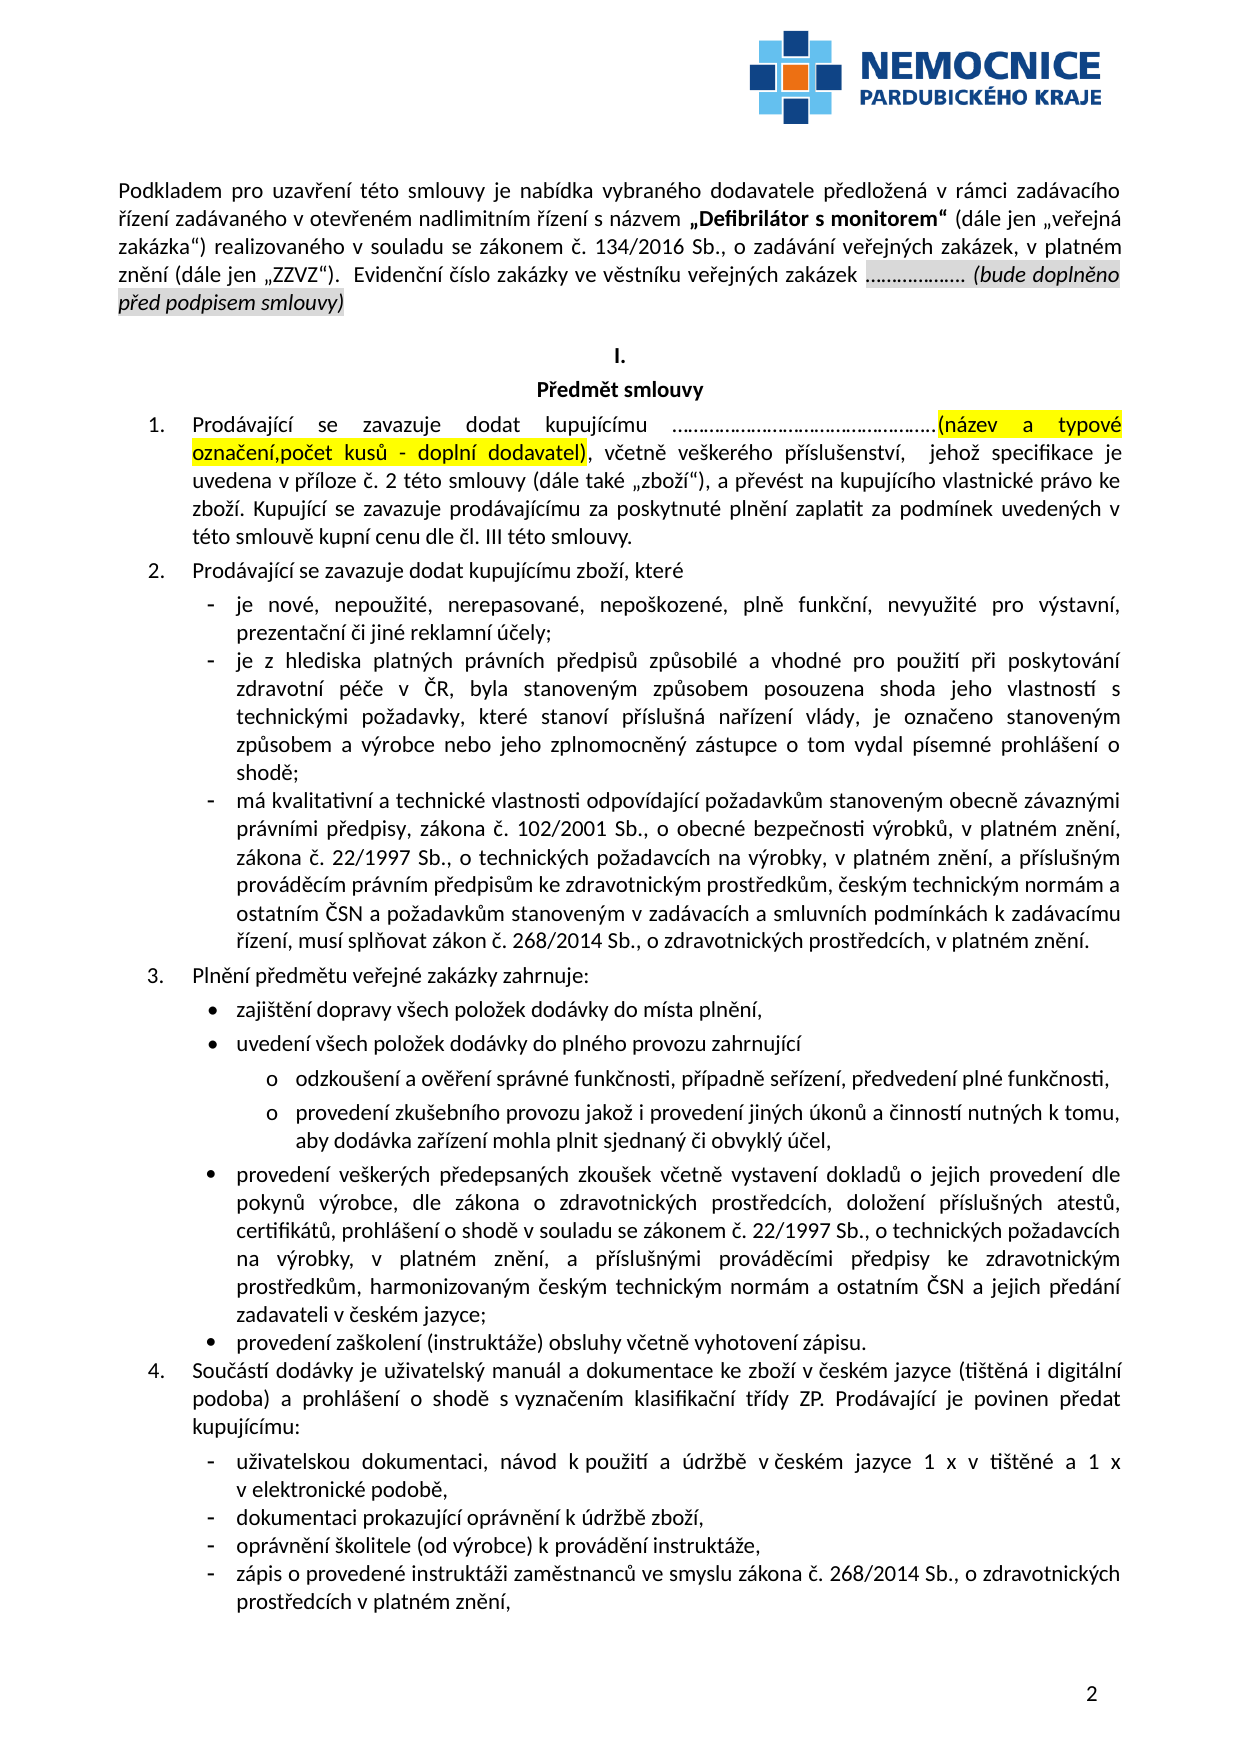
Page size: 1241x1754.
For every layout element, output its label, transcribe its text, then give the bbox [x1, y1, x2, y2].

text • uvedení všech položek dodávky do plného provozu zahrnující [118, 1029, 1122, 1057]
list uživatelskou dokumentaci, návod k použití a údržbě v českém jazyce 1 x v tištěné a 1 x v elektronické podobě, [207, 1447, 1122, 1503]
list Prodávající se zavazuje dodat kupujícímu …………………………………………..(název a typové označení,počet kusů - doplní dodavatel), včetně veškerého příslušenství, jehož specifikace je uvedena v příloze č. 2 této smlouvy (dále také „zboží“), a převést na kupujícího vlastnické právo ke zboží. Kupující se zavazuje prodávajícímu za poskytnuté plnění zaplatit za podmínek uvedených v této smlouvě kupní cenu dle čl. III této smlouvy. [148, 410, 1122, 550]
text o odzkoušení a ověření správné funkčnosti, případně seřízení, předvedení plné funkčnosti, [118, 1064, 1122, 1092]
list je z hlediska platných právních předpisů způsobilé a vhodné pro použití při poskytování zdravotní péče v ČR, byla stanoveným způsobem posouzena shoda jeho vlastností s technickými požadavky, které stanoví příslušná nařízení vlády, je označeno stanoveným způsobem a výrobce nebo jeho zplnomocněný zástupce o tom vydal písemné prohlášení o shodě; [207, 646, 1122, 787]
list provedení veškerých předepsaných zkoušek včetně vystavení dokladů o jejich provedení dle pokynů výrobce, dle zákona o zdravotnických prostředcích, doložení příslušných atestů, certifikátů, prohlášení o shodě v souladu se zákonem č. 22/1997 Sb., o technických požadavcích na výrobky, v platném znění, a příslušnými prováděcími předpisy ke zdravotnickým prostředkům, harmonizovaným českým technickým normám a ostatním ČSN a jejich předání zadavateli v českém jazyce; [207, 1160, 1122, 1328]
text Podkladem pro uzavření této smlouvy je nabídka vybraného dodavatele předložená v rámci zadávacího řízení zadávaného v otevřeném nadlimitním řízení s názvem „Defibrilátor s monitorem“ (dále jen „veřejná zakázka“) realizovaného v souladu se zákonem č. 134/2016 Sb., o zadávání veřejných zakázek, v platném znění (dále jen „ZZVZ“). Evidenční číslo zakázky ve věstníku veřejných zakázek ………………. (bude doplněno před podpisem smlouvy) [118, 176, 1122, 316]
list dokumentaci prokazující oprávnění k údržbě zboží, [207, 1503, 1122, 1531]
text o provedení zkušebního provozu jakož i provedení jiných úkonů a činností nutných k tomu, aby dodávka zařízení mohla plnit sjednaný či obvyklý účel, [266, 1098, 1122, 1154]
list má kvalitativní a technické vlastnosti odpovídající požadavkům stanoveným obecně závaznými právními předpisy, zákona č. 102/2001 Sb., o obecné bezpečnosti výrobků, v platném znění, zákona č. 22/1997 Sb., o technických požadavcích na výrobky, v platném znění, a příslušným prováděcím právním předpisům ke zdravotnickým prostředkům, českým technickým normám a ostatním ČSN a požadavkům stanoveným v zadávacích a smluvních podmínkách k zadávacímu řízení, musí splňovat zákon č. 268/2014 Sb., o zdravotnických prostředcích, v platném znění. [207, 787, 1122, 955]
text Předmět smlouvy [118, 376, 1122, 403]
list je nové, nepoužité, nerepasované, nepoškozené, plně funkční, nevyužité pro výstavní, prezentační či jiné reklamní účely; [207, 590, 1122, 646]
text • zajištění dopravy všech položek dodávky do místa plnění, [118, 995, 1122, 1023]
list provedení zaškolení (instruktáže) obsluhy včetně vyhotovení zápisu. [207, 1328, 1122, 1356]
list zápis o provedené instruktáži zaměstnanců ve smyslu zákona č. 268/2014 Sb., o zdravotnických prostředcích v platném znění, [207, 1559, 1122, 1615]
picture [748, 29, 1101, 125]
list Prodávající se zavazuje dodat kupujícímu zboží, které [148, 556, 1122, 584]
list oprávnění školitele (od výrobce) k provádění instruktáže, [207, 1531, 1122, 1559]
text I. [118, 341, 1122, 369]
list Součástí dodávky je uživatelský manuál a dokumentace ke zboží v českém jazyce (tištěná i digitální podoba) a prohlášení o shodě s vyznačením klasifikační třídy ZP. Prodávající je povinen předat kupujícímu: [148, 1356, 1122, 1441]
list Plnění předmětu veřejné zakázky zahrnuje: [147, 961, 1122, 989]
